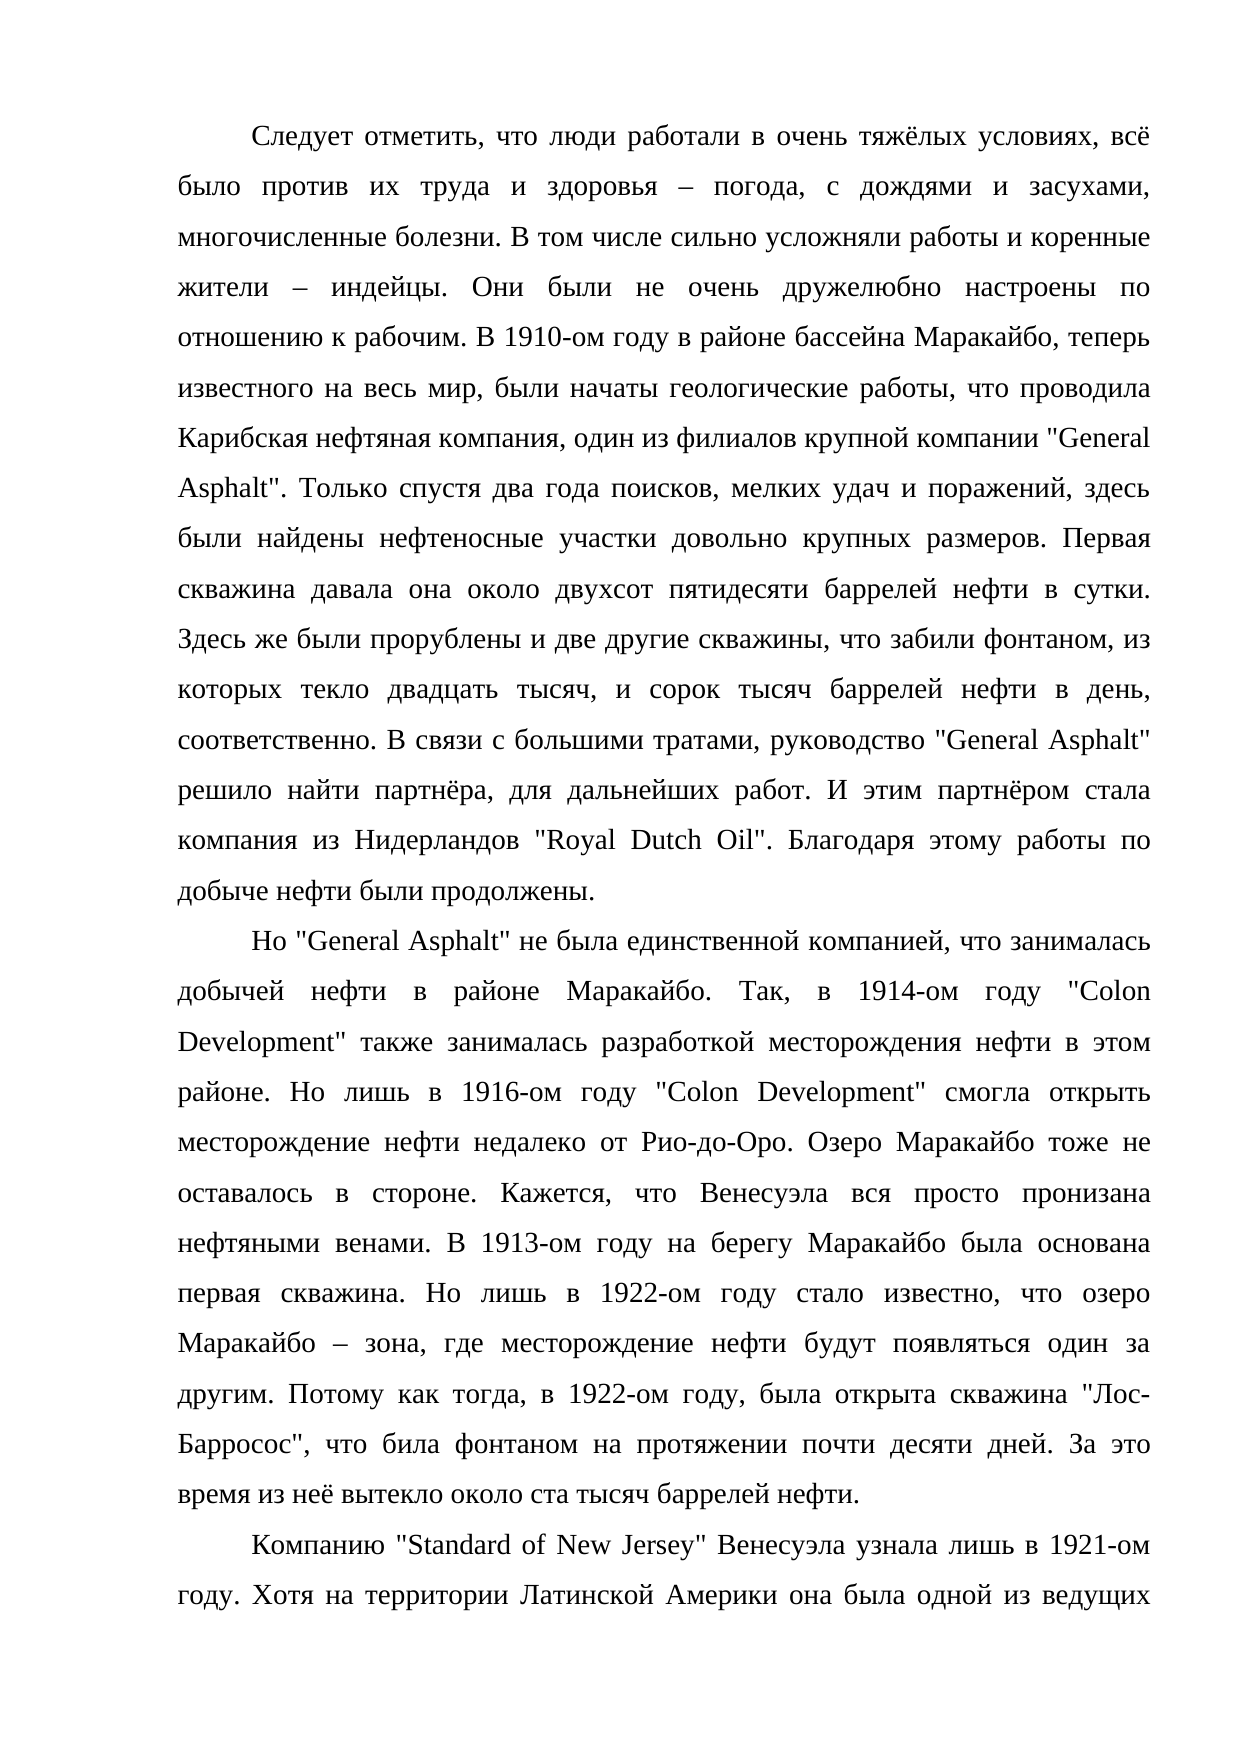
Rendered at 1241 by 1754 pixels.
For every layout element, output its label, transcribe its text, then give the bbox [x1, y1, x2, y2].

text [177, 1527, 1152, 1611]
text Следует отметить, что люди работали в очень тяжёлых условиях, всё было против их труда и здоровья – погода, с дождями и засухами, многочисленные болезни. В том числе сильно усложняли работы и коренные жители – индейцы. Они были не очень дружелюбно настроены по отношению к рабочим. В 1910-ом году в районе бассейна Маракайбо, теперь известного на весь мир, были начаты геологические работы, что проводила Карибская нефтяная компания, один из филиалов крупной компании "General Asphalt". Только спустя два года поисков, мелких удач и поражений, здесь были найдены нефтеносные участки довольно крупных размеров. Первая скважина давала она около двухсот пятидесяти баррелей нефти в сутки. Здесь же были прорублены и две другие скважины, что забили фонтаном, из которых текло двадцать тысяч, и сорок тысяч баррелей нефти в день, соответственно. В связи с большими тратами, руководство "General Asphalt" решило найти партнёра, для дальнейших работ. И этим партнёром стала компания из Нидерландов "Royal Dutch Oil". Благодаря этому работы по добыче нефти были продолжены. [177, 118, 1152, 906]
text Но "General Asphalt" не была единственной компанией, что занималась добычей нефти в районе Маракайбо. Так, в 1914-ом году "Colon Development" также занималась разработкой месторождения нефти в этом районе. Но лишь в 1916-ом году "Colon Development" смогла открыть месторождение нефти недалеко от Рио-до-Оро. Озеро Маракайбо тоже не оставалось в стороне. Кажется, что Венесуэла вся просто пронизана нефтяными венами. В 1913-ом году на берегу Маракайбо была основана первая скважина. Но лишь в 1922-ом году стало известно, что озеро Маракайбо – зона, где месторождение нефти будут появляться один за другим. Потому как тогда, в 1922-ом году, была открыта скважина "Лос-Барросос", что била фонтаном на протяжении почти десяти дней. За это время из неё вытекло около ста тысяч баррелей нефти. [177, 923, 1152, 1510]
